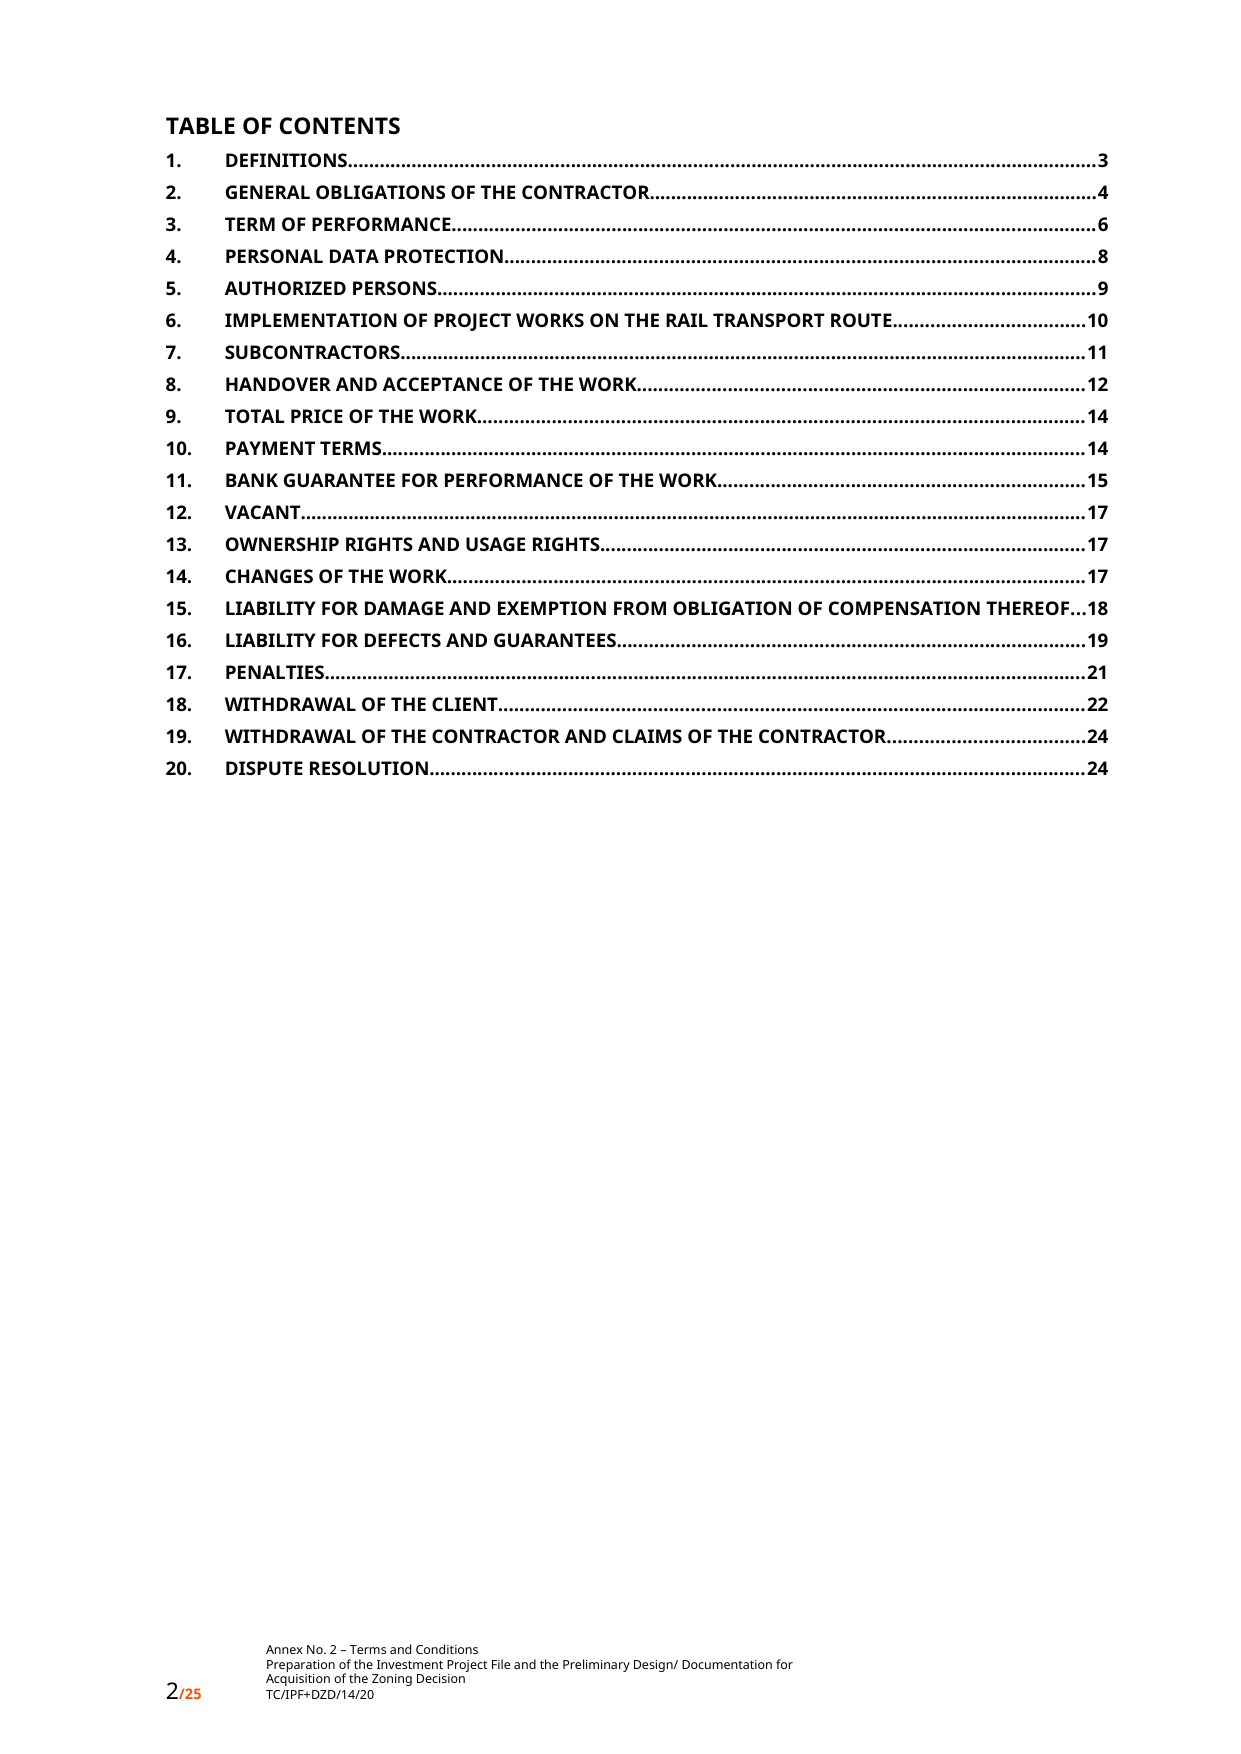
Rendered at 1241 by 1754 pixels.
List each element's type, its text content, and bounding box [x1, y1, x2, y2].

text TABLE OF CONTENTS [166, 110, 1109, 141]
